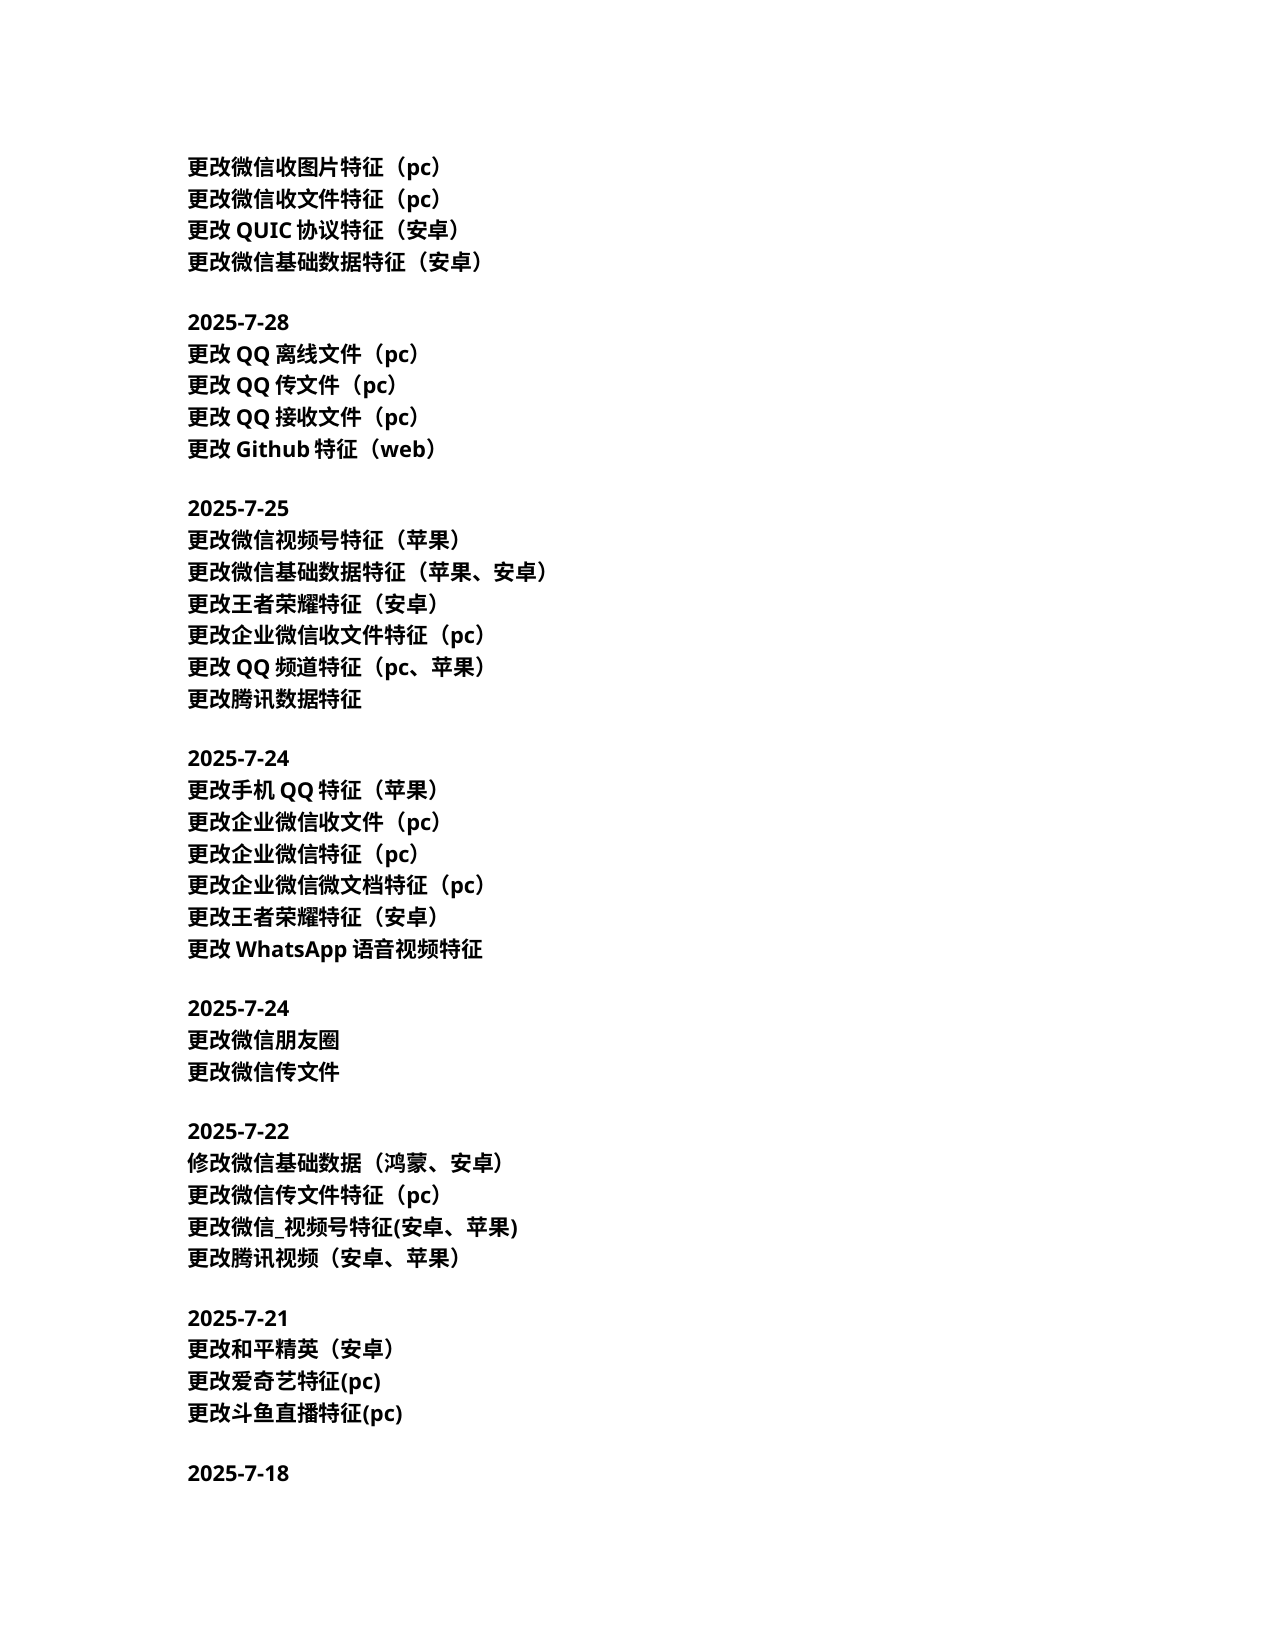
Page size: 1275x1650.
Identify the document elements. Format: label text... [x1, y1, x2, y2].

text 更改企业微信微文档特征（pc） [187, 868, 1087, 900]
text 更改微信基础数据特征（苹果、安卓） [187, 555, 1087, 587]
text 更改斗鱼直播特征(pc) [187, 1396, 1087, 1428]
text 更改微信基础数据特征（安卓） [187, 245, 1087, 277]
text 更改微信收图片特征（pc） [187, 150, 1087, 182]
text 更改微信_视频号特征(安卓、苹果) [187, 1209, 1087, 1241]
text 更改QQ接收文件（pc） [187, 400, 1087, 432]
text 2025-7-28 [187, 307, 1087, 337]
text 更改王者荣耀特征（安卓） [187, 900, 1087, 932]
text 更改企业微信收文件（pc） [187, 805, 1087, 837]
text 更改微信视频号特征（苹果） [187, 523, 1087, 555]
text 更改爱奇艺特征(pc) [187, 1364, 1087, 1396]
text 2025-7-22 [187, 1116, 1087, 1146]
text 2025-7-21 [187, 1303, 1087, 1332]
text 更改微信收文件特征（pc） [187, 182, 1087, 213]
text 2025-7-24 [187, 993, 1087, 1023]
text 更改QQ频道特征（pc、苹果） [187, 650, 1087, 682]
text 更改腾讯数据特征 [187, 682, 1087, 713]
text 更改WhatsApp语音视频特征 [187, 932, 1087, 963]
text 更改和平精英（安卓） [187, 1332, 1087, 1364]
text 2025-7-25 [187, 493, 1087, 523]
text 修改微信基础数据（鸿蒙、安卓） [187, 1146, 1087, 1178]
text 更改QUIC协议特征（安卓） [187, 213, 1087, 245]
text 更改QQ传文件（pc） [187, 368, 1087, 400]
text 更改QQ离线文件（pc） [187, 337, 1087, 368]
text 更改微信传文件 [187, 1055, 1087, 1086]
text 更改微信传文件特征（pc） [187, 1178, 1087, 1209]
text 更改腾讯视频（安卓、苹果） [187, 1241, 1087, 1273]
text 2025-7-24 [187, 743, 1087, 773]
text 更改微信朋友圈 [187, 1023, 1087, 1055]
text 2025-7-18 [187, 1457, 1087, 1487]
text 更改Github特征（web） [187, 432, 1087, 464]
text 更改企业微信特征（pc） [187, 837, 1087, 868]
text 更改企业微信收文件特征（pc） [187, 618, 1087, 650]
text 更改手机QQ特征（苹果） [187, 773, 1087, 805]
text 更改王者荣耀特征（安卓） [187, 587, 1087, 618]
